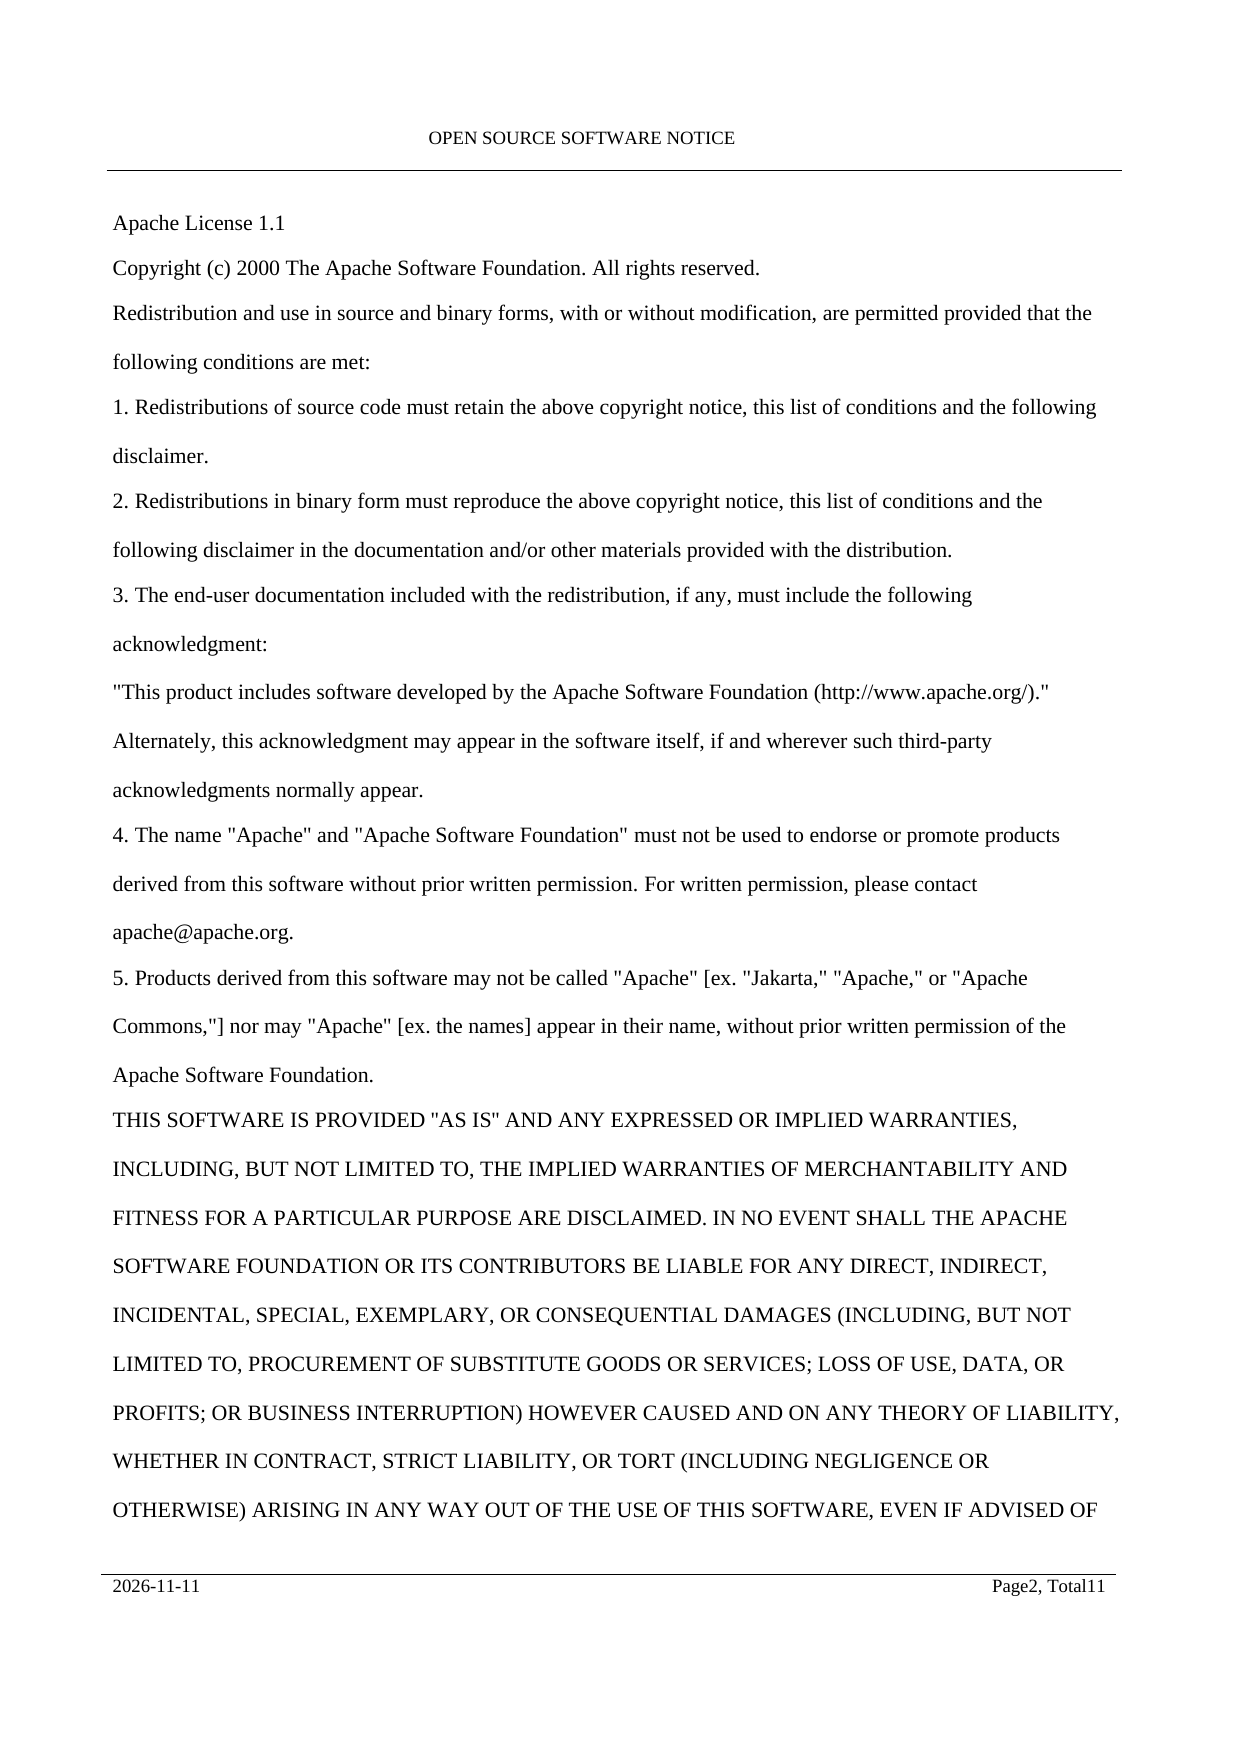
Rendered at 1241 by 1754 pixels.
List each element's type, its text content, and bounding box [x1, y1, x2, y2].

text 4. The name "Apache" and "Apache Software Foundation" must not be used to endorse or promote products derived from this software without prior written permission. For written permission, please contact apache@apache.org. [112, 818, 1128, 948]
text 3. The end-user documentation included with the redistribution, if any, must include the following acknowledgment: "This product includes software developed by the Apache Software Foundation (http://www.apache.org/)." Alternately, this acknowledgment may appear in the software itself, if and wherever such third-party acknowledgments normally appear. [112, 578, 1128, 806]
text Redistribution and use in source and binary forms, with or without modification, are permitted provided that the following conditions are met: [112, 297, 1128, 378]
text 2. Redistributions in binary form must reproduce the above copyright notice, this list of conditions and the following disclaimer in the documentation and/or other materials provided with the distribution. [112, 484, 1128, 566]
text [112, 1103, 1128, 1526]
text Copyright (c) 2000 The Apache Software Foundation. All rights reserved. [112, 251, 1128, 284]
text 1. Redistributions of source code must retain the above copyright notice, this list of conditions and the following disclaimer. [112, 390, 1128, 472]
text Apache License 1.1 [112, 206, 1128, 239]
text 5. Products derived from this software may not be called "Apache" [ex. "Jakarta," "Apache," or "Apache Commons,"] nor may "Apache" [ex. the names] appear in their name, without prior written permission of the Apache Software Foundation. [112, 961, 1128, 1091]
